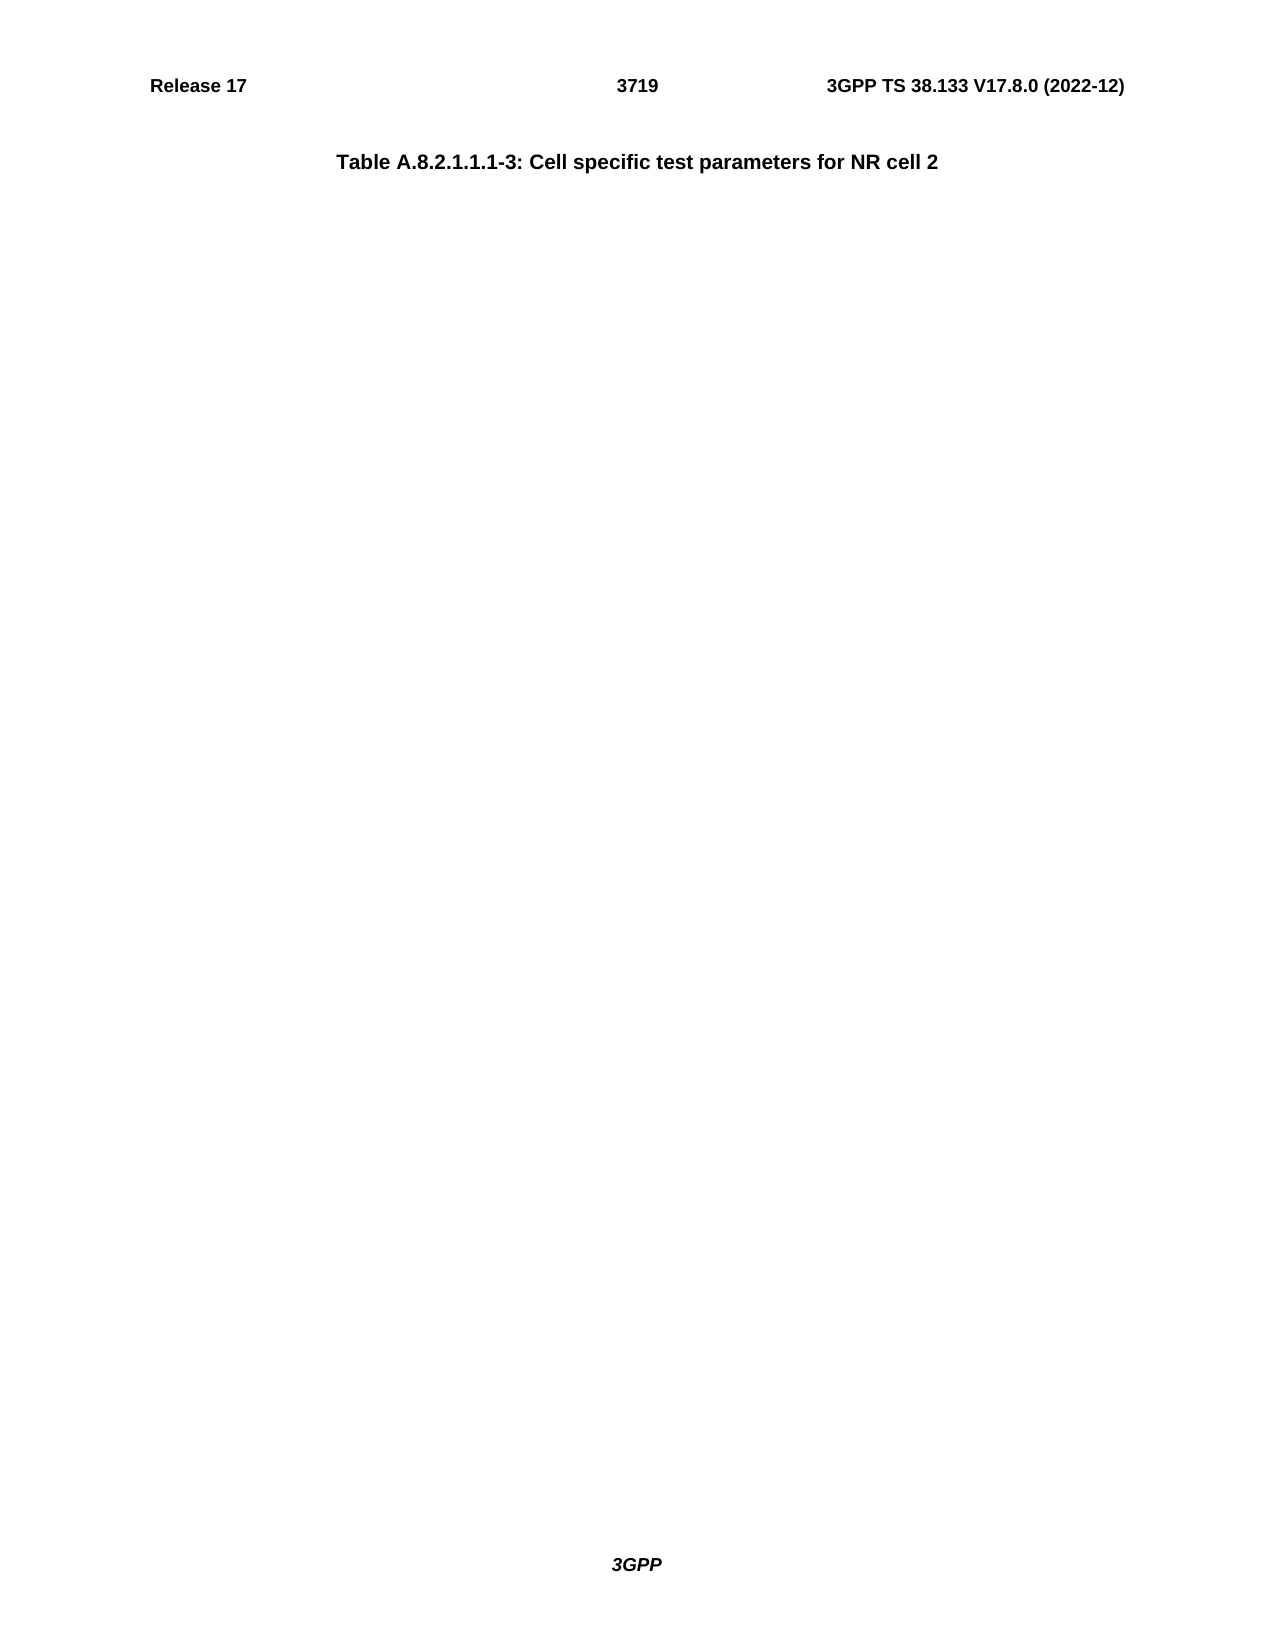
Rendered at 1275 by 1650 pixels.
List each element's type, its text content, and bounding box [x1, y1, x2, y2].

text Table A.8.2.1.1.1-3: Cell specific test parameters for NR cell 2 [150, 150, 1125, 174]
